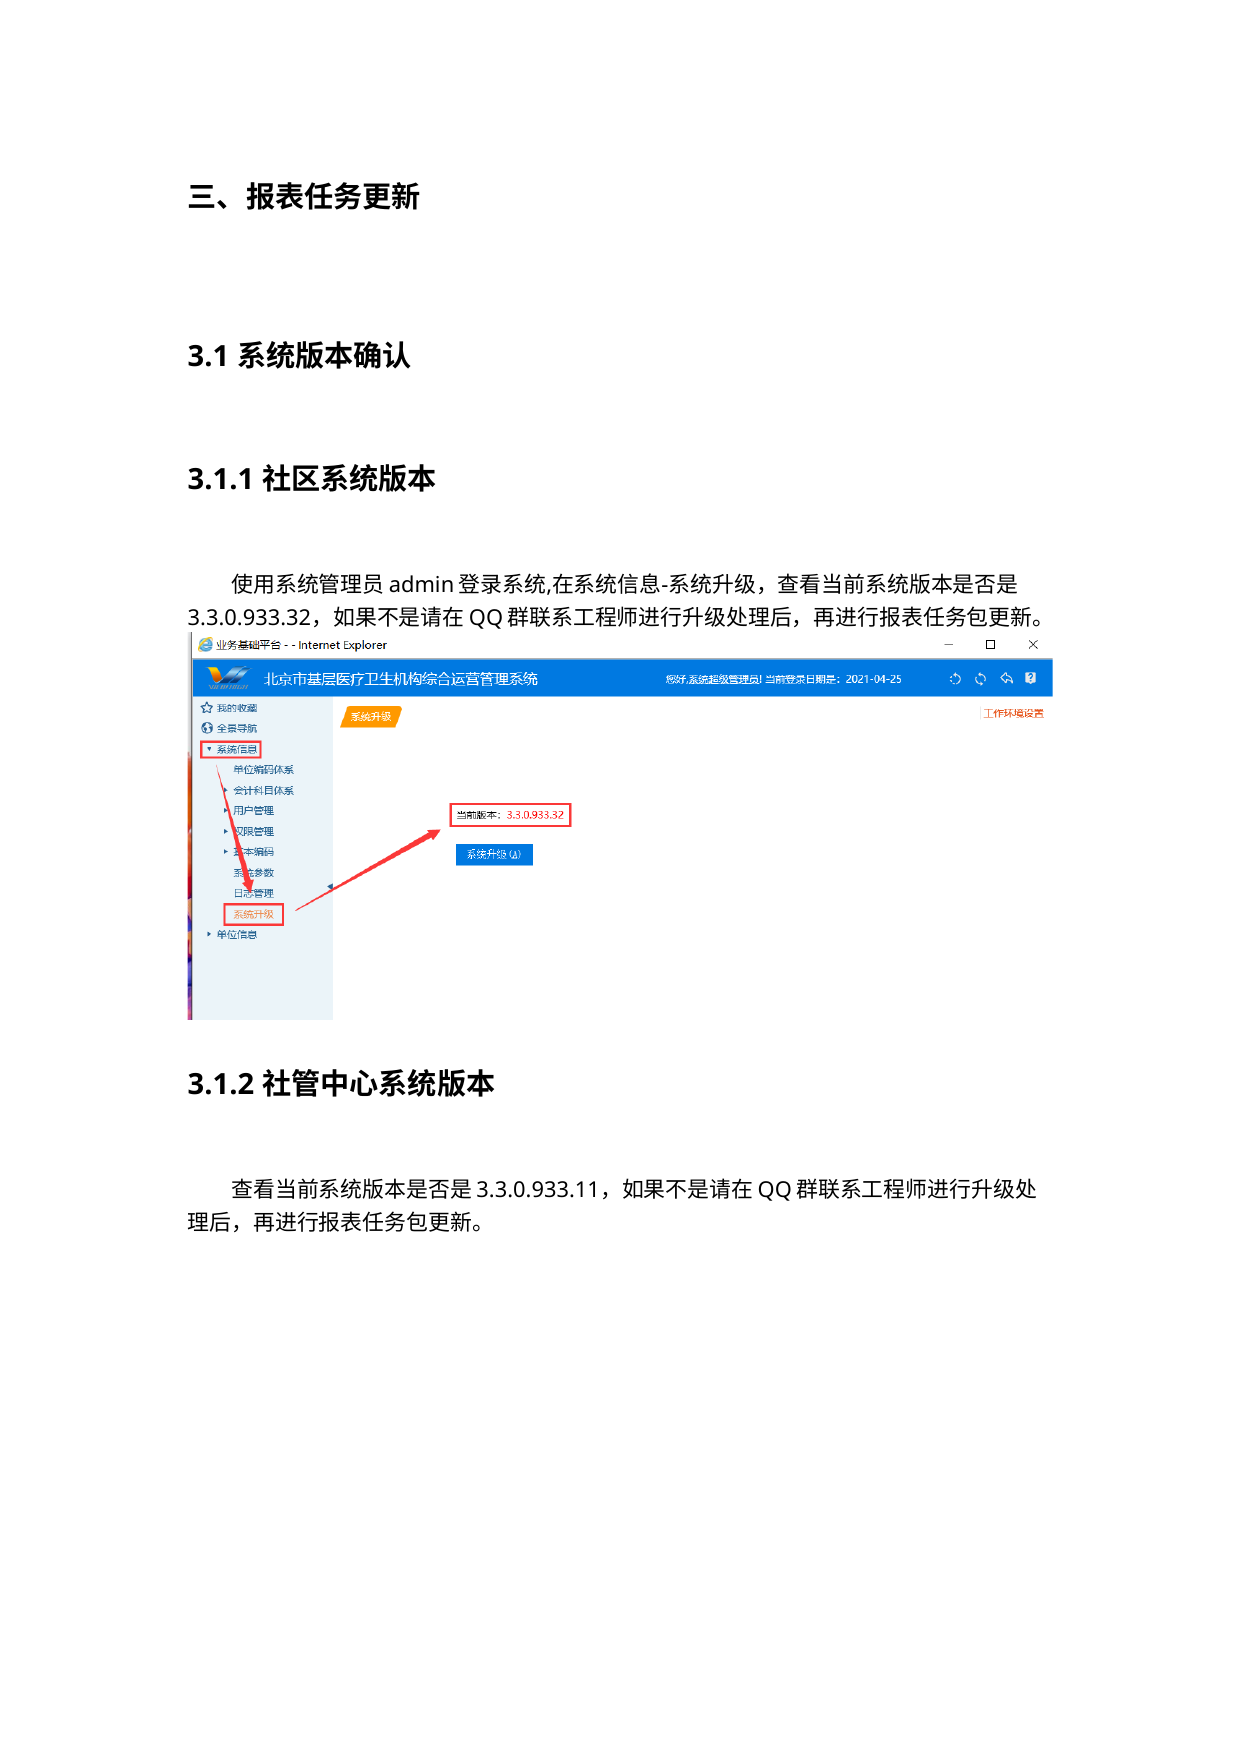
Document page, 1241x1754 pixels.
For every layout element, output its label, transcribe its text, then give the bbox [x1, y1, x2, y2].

subtitle 3.1.2 社管中心系统版本 [187, 1049, 1053, 1114]
subtitle 3.1.1 社区系统版本 [187, 444, 1053, 509]
text 使用系统管理员admin登录系统,在系统信息-系统升级，查看当前系统版本是否是3.3.0.933.32，如果不是请在QQ群联系工程师进行升级处理后，再进行报表任务包更新。 [187, 567, 1053, 632]
subtitle 3.1 系统版本确认 [187, 321, 1053, 386]
picture [187, 632, 1053, 1020]
subtitle 三、报表任务更新 [187, 162, 1053, 227]
text 查看当前系统版本是否是3.3.0.933.11，如果不是请在QQ群联系工程师进行升级处理后，再进行报表任务包更新。 [187, 1172, 1053, 1237]
